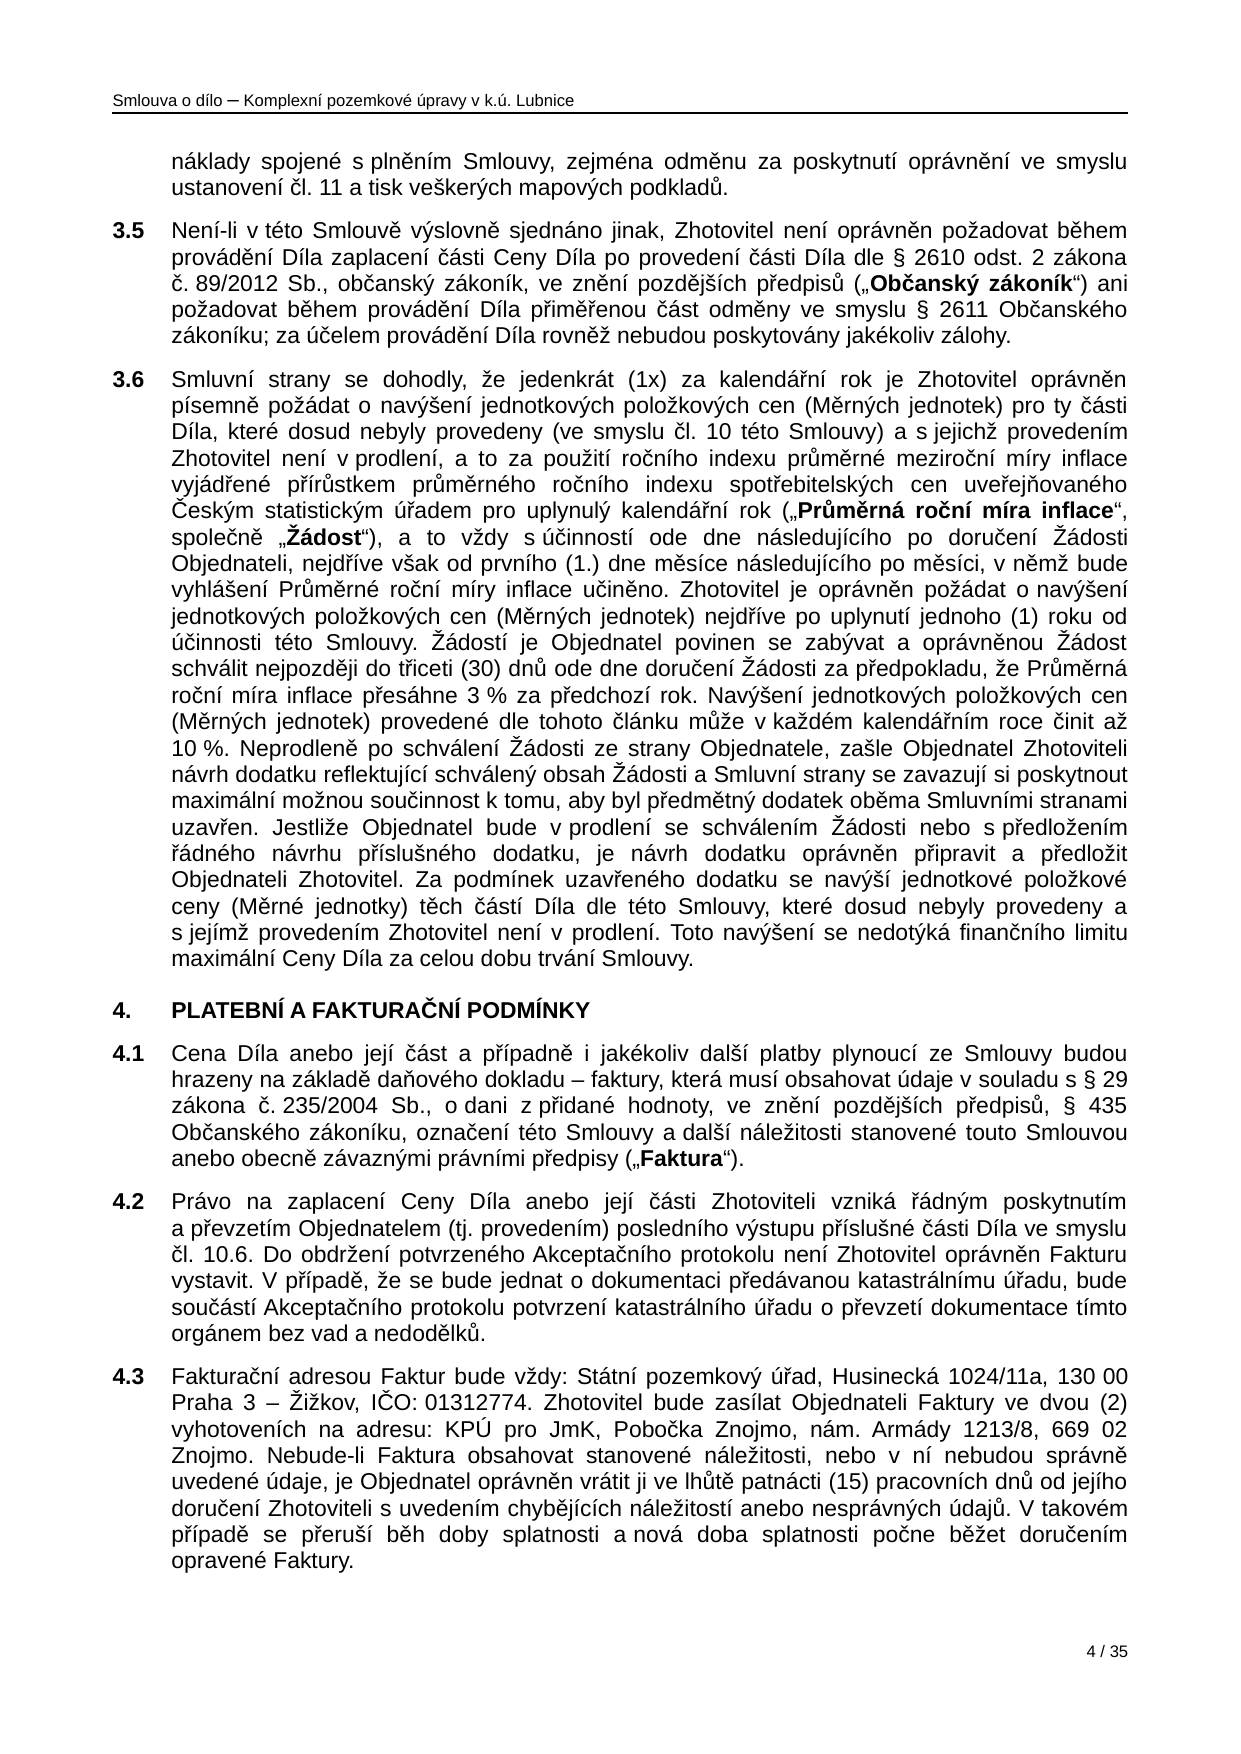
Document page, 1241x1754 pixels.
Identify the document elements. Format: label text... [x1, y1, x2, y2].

text Smluvní strany se dohodly, že jedenkrát (1x) za kalendářní rok je Zhotovitel oprávněn písemně požádat o navýšení jednotkových položkových cen (Měrných jednotek) pro ty části Díla, které dosud nebyly provedeny (ve smyslu čl. 10 této Smlouvy) a s jejichž provedením Zhotovitel není v prodlení, a to za použití ročního indexu průměrné meziroční míry inflace vyjádřené přírůstkem průměrného ročního indexu spotřebitelských cen uveřejňovaného Českým statistickým úřadem pro uplynulý kalendářní rok („Průměrná roční míra inflace“, společně „Žádost“), a to vždy s účinností ode dne následujícího po doručení Žádosti Objednateli, nejdříve však od prvního (1.) dne měsíce následujícího po měsíci, v němž bude vyhlášení Průměrné roční míry inflace učiněno. Zhotovitel je oprávněn požádat o navýšení jednotkových položkových cen (Měrných jednotek) nejdříve po uplynutí jednoho (1) roku od účinnosti této Smlouvy. Žádostí je Objednatel povinen se zabývat a oprávněnou Žádost schválit nejpozději do třiceti (30) dnů ode dne doručení Žádosti za předpokladu, že Průměrná roční míra inflace přesáhne 3 % za předchozí rok. Navýšení jednotkových položkových cen (Měrných jednotek) provedené dle tohoto článku může v každém kalendářním roce činit až 10 %. Neprodleně po schválení Žádosti ze strany Objednatele, zašle Objednatel Zhotoviteli návrh dodatku reflektující schválený obsah Žádosti a Smluvní strany se zavazují si poskytnout maximální možnou součinnost k tomu, aby byl předmětný dodatek oběma Smluvními stranami uzavřen. Jestliže Objednatel bude v prodlení se schválením Žádosti nebo s předložením řádného návrhu příslušného dodatku, je návrh dodatku oprávněn připravit a předložit Objednateli Zhotovitel. Za podmínek uzavřeného dodatku se navýší jednotkové položkové ceny (Měrné jednotky) těch částí Díla dle této Smlouvy, které dosud nebyly provedeny a s jejímž provedením Zhotovitel není v prodlení. Toto navýšení se nedotýká finančního limitu maximální Ceny Díla za celou dobu trvání Smlouvy. [112, 366, 1128, 972]
text Není-li v této Smlouvě výslovně sjednáno jinak, Zhotovitel není oprávněn požadovat během provádění Díla zaplacení části Ceny Díla po provedení části Díla dle § 2610 odst. 2 zákona č. 89/2012 Sb., občanský zákoník, ve znění pozdějších předpisů („Občanský zákoník“) ani požadovat během provádění Díla přiměřenou část odměny ve smyslu § 2611 Občanského zákoníku; za účelem provádění Díla rovněž nebudou poskytovány jakékoliv zálohy. [112, 217, 1128, 349]
text Právo na zaplacení Ceny Díla anebo její části Zhotoviteli vzniká řádným poskytnutím a převzetím Objednatelem (tj. provedením) posledního výstupu příslušné části Díla ve smyslu čl. 10.6. Do obdržení potvrzeného Akceptačního protokolu není Zhotovitel oprávněn Fakturu vystavit. V případě, že se bude jednat o dokumentaci předávanou katastrálnímu úřadu, bude součástí Akceptačního protokolu potvrzení katastrálního úřadu o převzetí dokumentace tímto orgánem bez vad a nedodělků. [112, 1188, 1128, 1346]
text Cena Díla anebo její část a případně i jakékoliv další platby plynoucí ze Smlouvy budou hrazeny na základě daňového dokladu – faktury, která musí obsahovat údaje v souladu s § 29 zákona č. 235/2004 Sb., o dani z přidané hodnoty, ve znění pozdějších předpisů, § 435 Občanského zákoníku, označení této Smlouvy a další náležitosti stanovené touto Smlouvou anebo obecně závaznými právními předpisy („Faktura“). [112, 1040, 1128, 1171]
text Platební a fakturační podmínky [112, 997, 1128, 1023]
text Fakturační adresou Faktur bude vždy: Státní pozemkový úřad, Husinecká 1024/11a, 130 00 Praha 3 – Žižkov, IČO: 01312774. Zhotovitel bude zasílat Objednateli Faktury ve dvou (2) vyhotoveních na adresu: KPÚ pro JmK, Pobočka Znojmo, nám. Armády 1213/8, 669 02 Znojmo. Nebude-li Faktura obsahovat stanovené náležitosti, nebo v ní nebudou správně uvedené údaje, je Objednatel oprávněn vrátit ji ve lhůtě patnácti (15) pracovních dnů od jejího doručení Zhotoviteli s uvedením chybějících náležitostí anebo nesprávných údajů. V takovém případě se přeruší běh doby splatnosti a nová doba splatnosti počne běžet doručením opravené Faktury. [112, 1363, 1128, 1574]
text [112, 148, 1128, 200]
